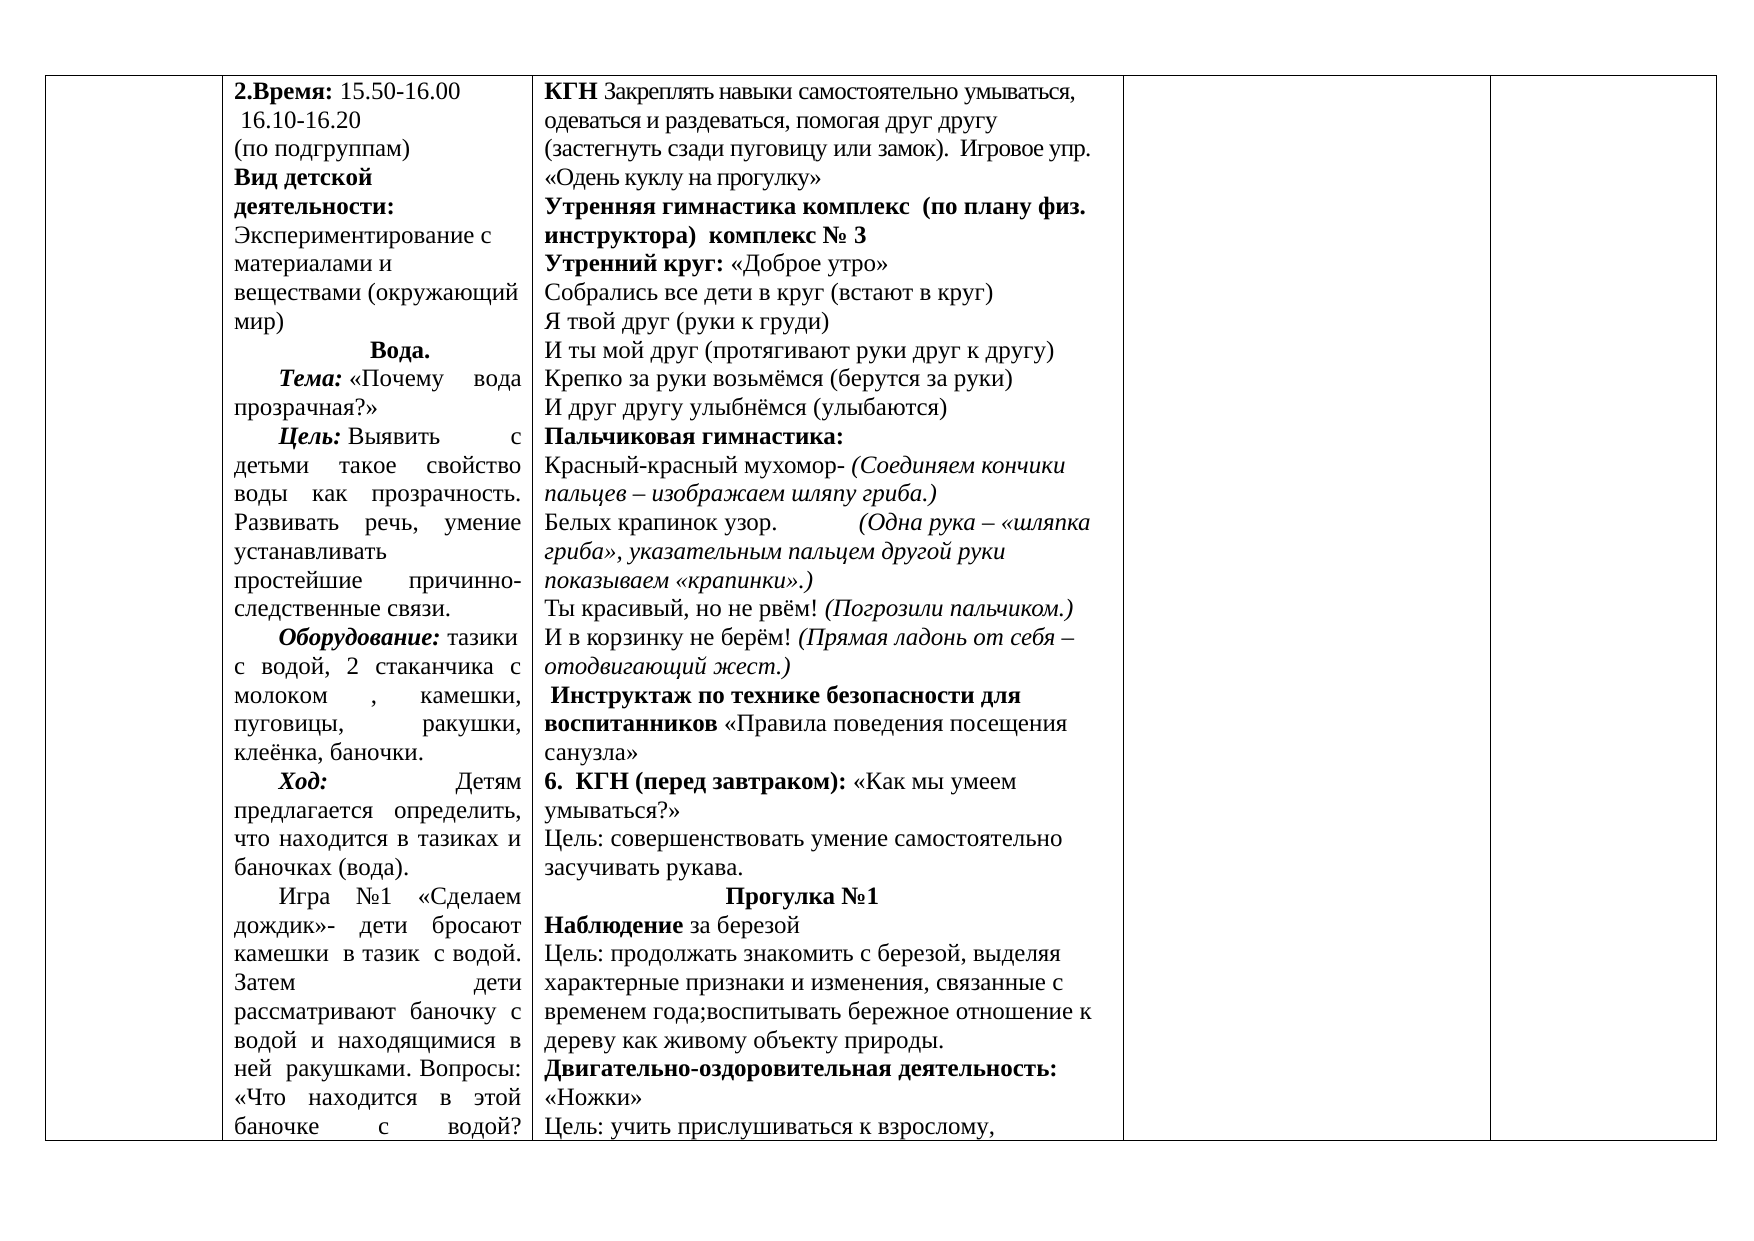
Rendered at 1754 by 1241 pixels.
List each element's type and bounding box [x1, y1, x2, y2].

table_cell [1491, 76, 1716, 1140]
table_cell [1124, 76, 1490, 1140]
table_cell [223, 76, 532, 1140]
table_cell [533, 76, 1123, 1140]
table_cell [46, 76, 222, 1140]
